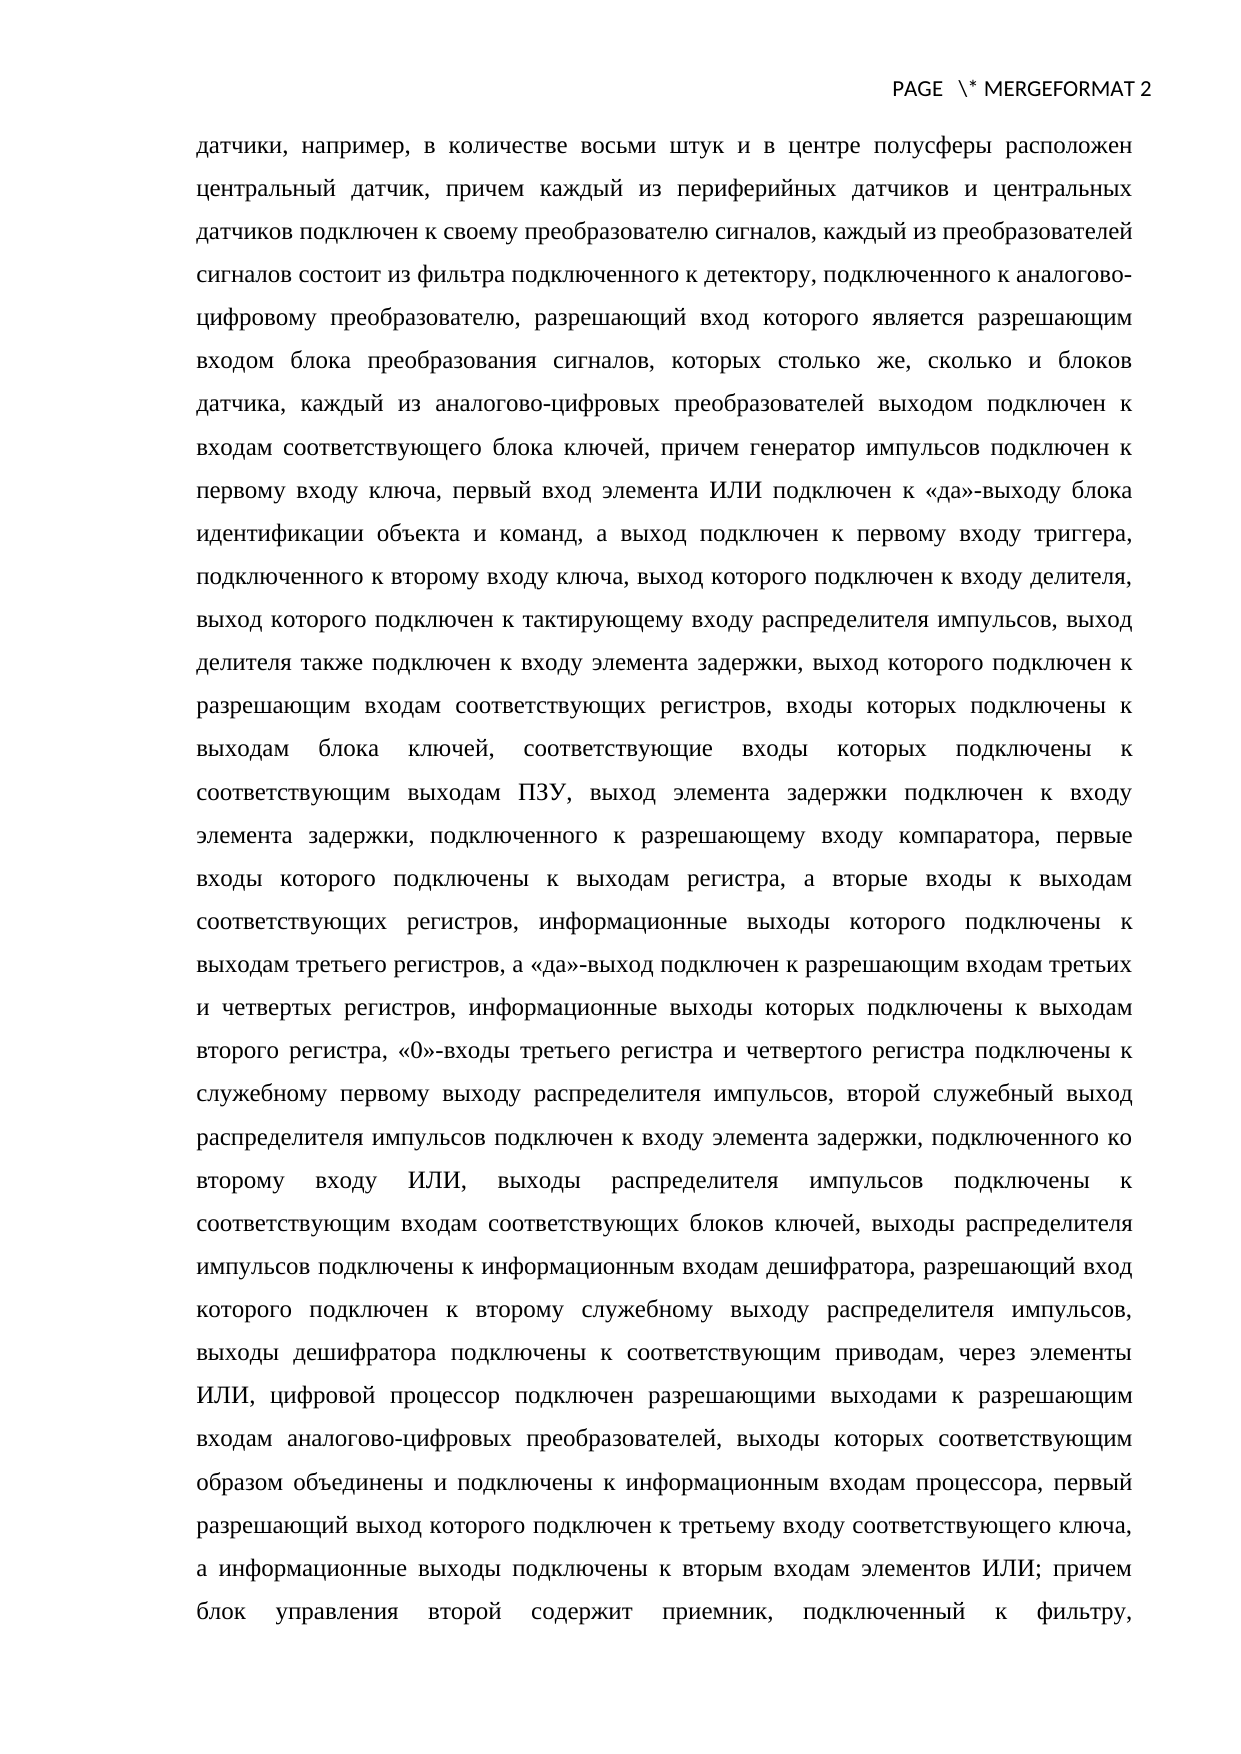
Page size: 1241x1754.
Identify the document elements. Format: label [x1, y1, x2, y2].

text [196, 130, 1133, 1625]
